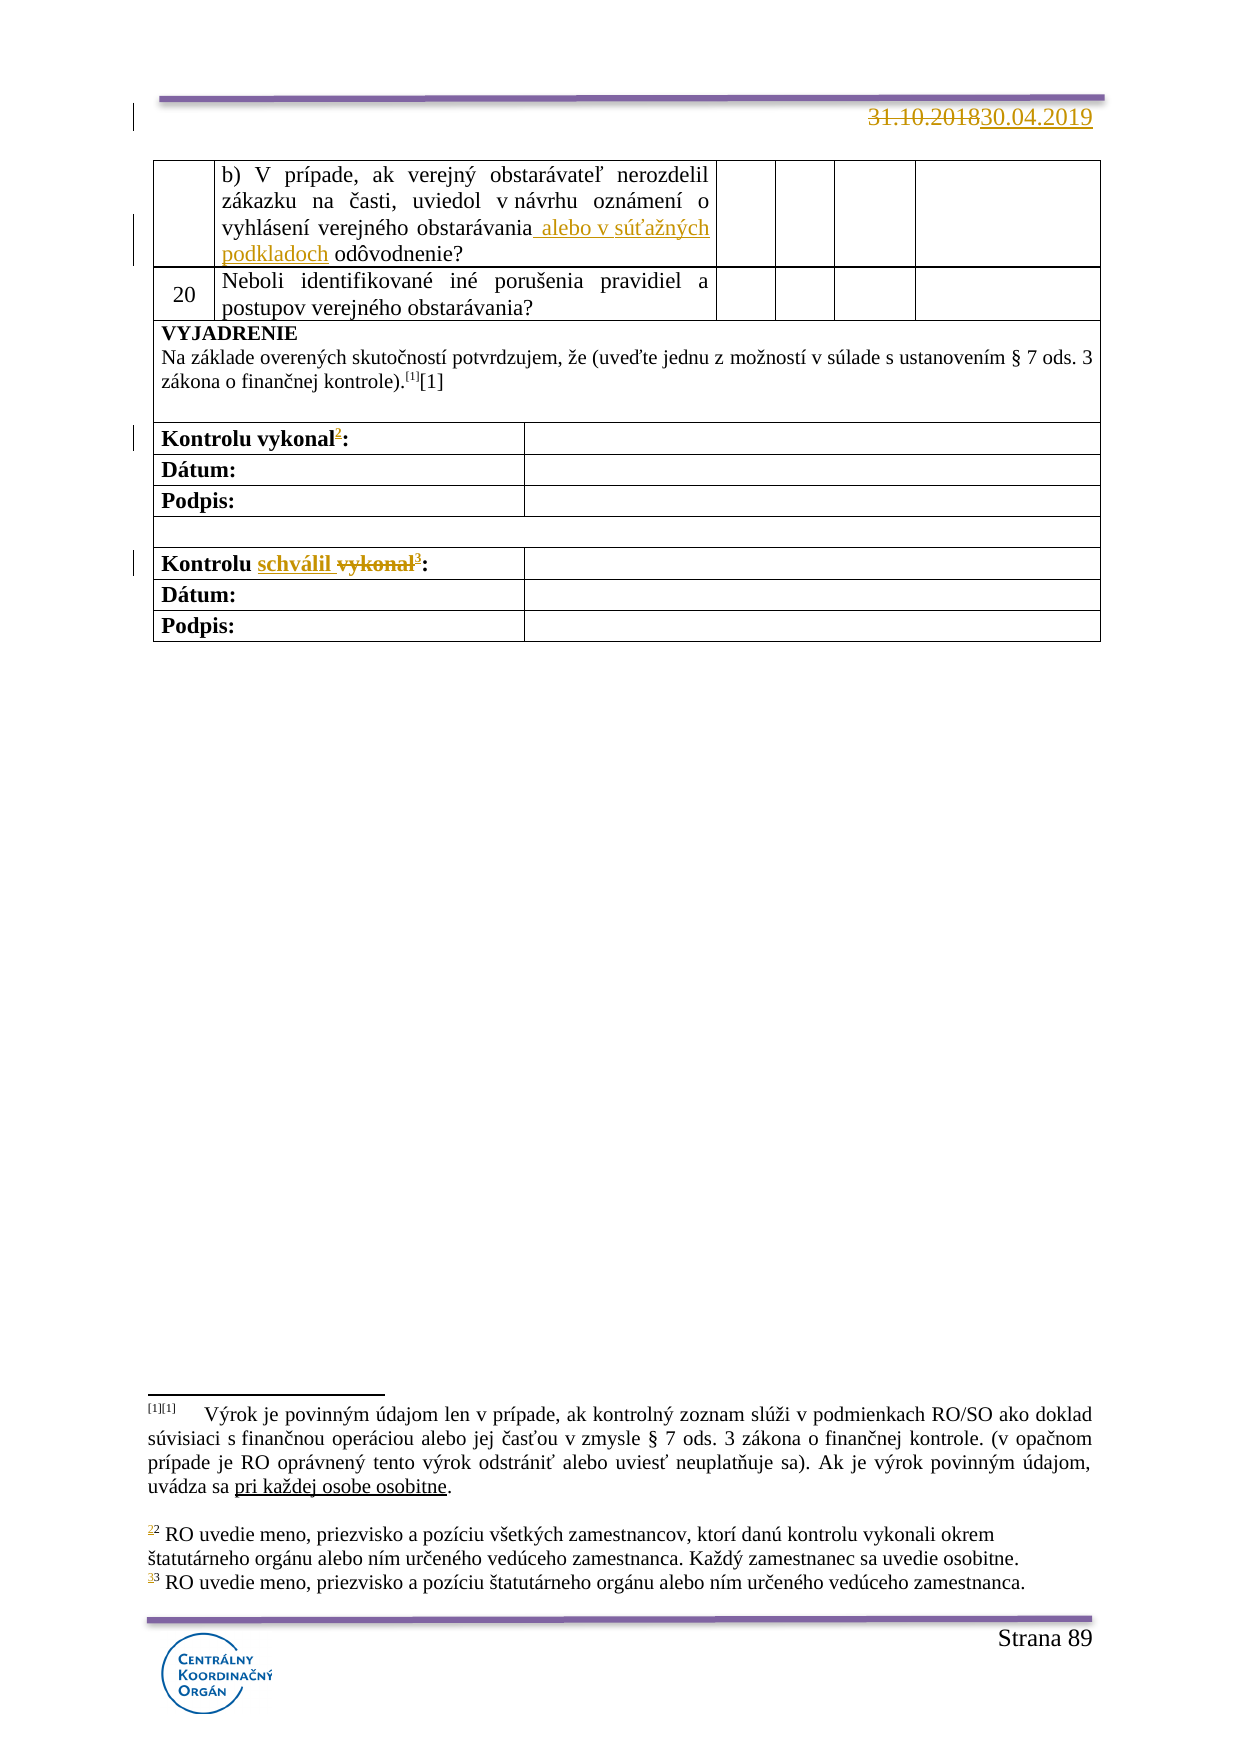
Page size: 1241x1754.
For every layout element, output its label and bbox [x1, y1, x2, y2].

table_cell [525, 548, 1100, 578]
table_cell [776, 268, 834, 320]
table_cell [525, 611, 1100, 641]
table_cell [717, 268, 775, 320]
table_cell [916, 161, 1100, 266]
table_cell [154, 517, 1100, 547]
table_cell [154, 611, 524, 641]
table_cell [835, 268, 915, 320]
picture [159, 1631, 272, 1713]
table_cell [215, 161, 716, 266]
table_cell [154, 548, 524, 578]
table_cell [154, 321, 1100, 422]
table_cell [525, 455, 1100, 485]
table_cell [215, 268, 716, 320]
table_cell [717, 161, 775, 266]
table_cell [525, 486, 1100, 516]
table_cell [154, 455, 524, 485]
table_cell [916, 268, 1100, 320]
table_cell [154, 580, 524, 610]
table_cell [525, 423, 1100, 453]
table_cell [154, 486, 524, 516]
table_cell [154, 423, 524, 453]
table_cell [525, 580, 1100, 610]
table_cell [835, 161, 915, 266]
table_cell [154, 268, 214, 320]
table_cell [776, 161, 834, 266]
